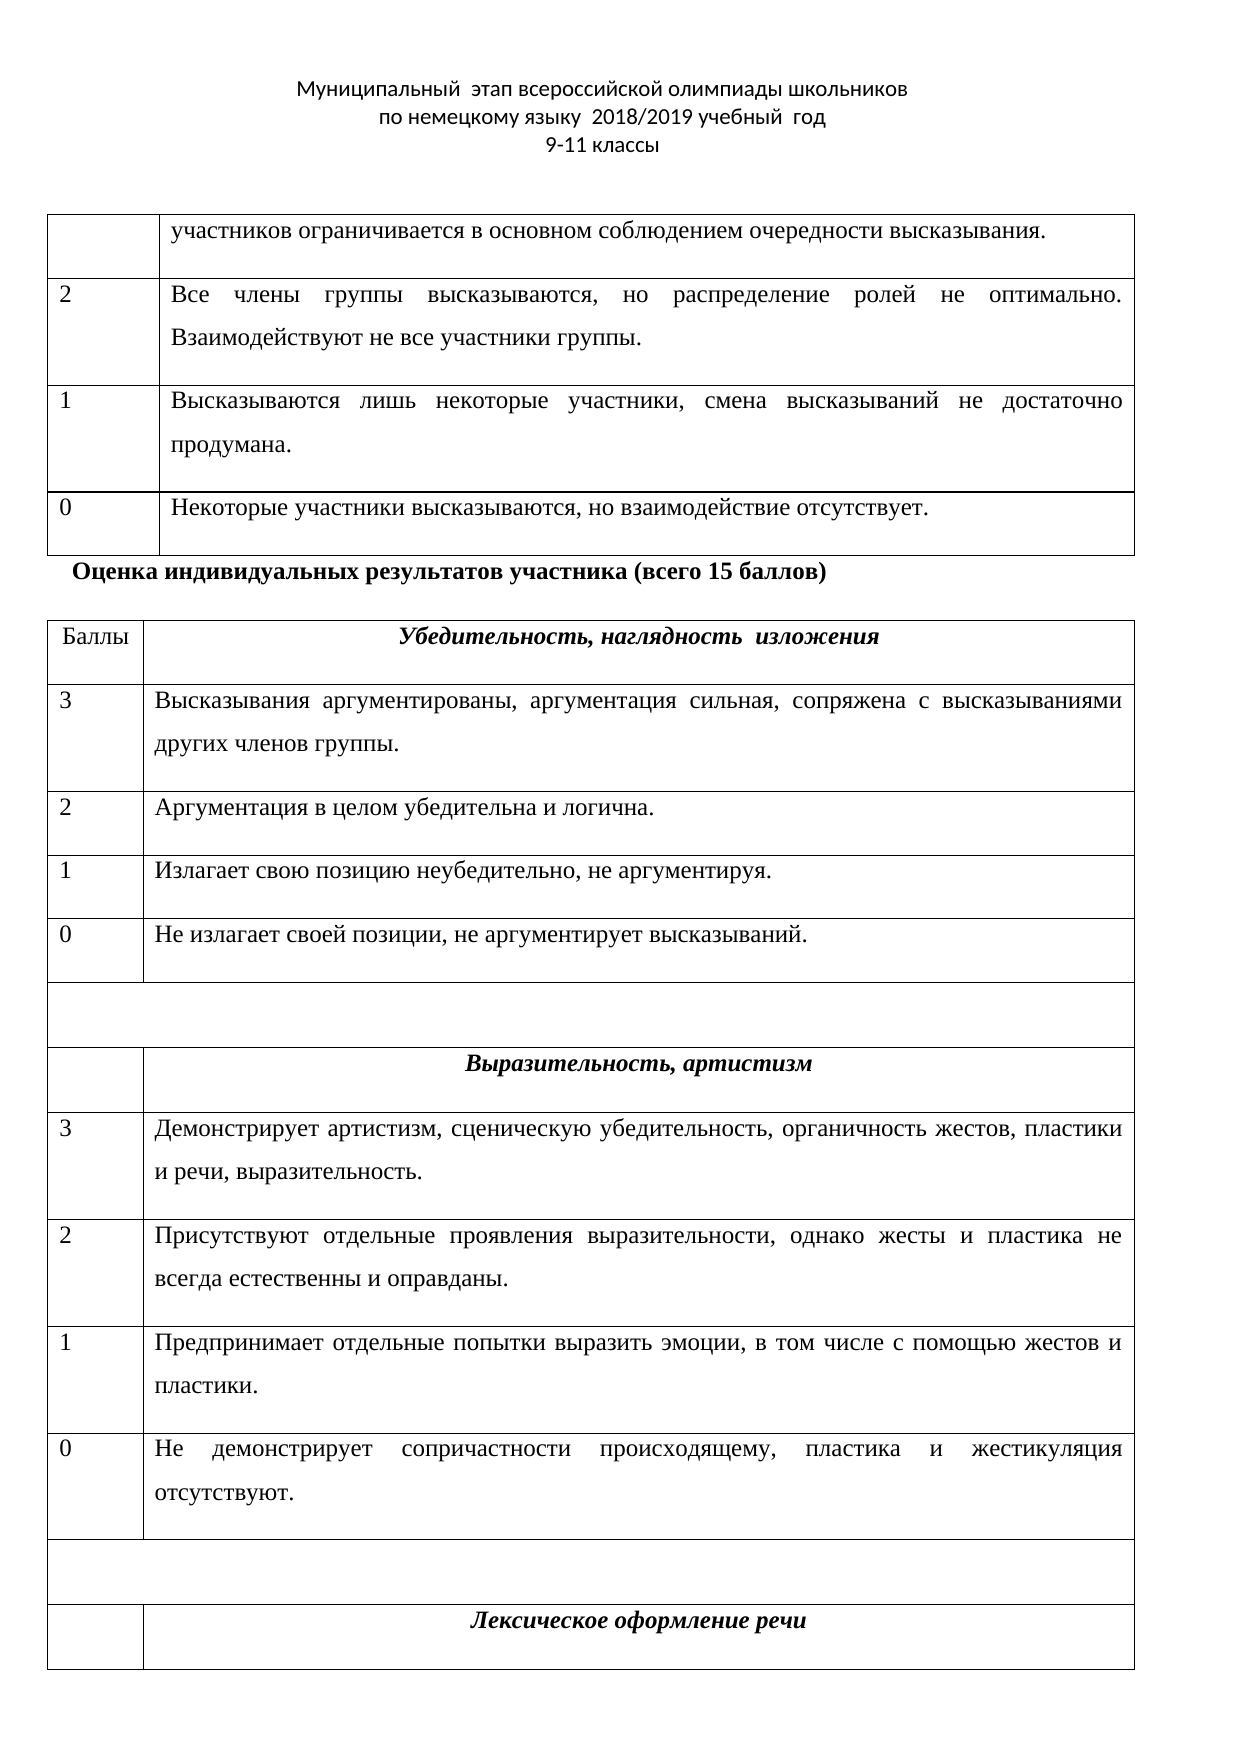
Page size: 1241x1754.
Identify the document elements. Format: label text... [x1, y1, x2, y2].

table_header Убедительность, наглядность изложения [144, 621, 1134, 684]
text Оценка индивидуальных результатов участника (всего 15 баллов) [59, 556, 1146, 585]
table_cell Присутствуют отдельные проявления выразительности, однако жесты и пластика не всегда естественны и оправданы. [144, 1220, 1134, 1326]
table_cell Не демонстрирует сопричастности происходящему, пластика и жестикуляция отсутствуют. [144, 1434, 1134, 1539]
table_cell 1 [48, 386, 159, 491]
table_cell [48, 1048, 143, 1112]
table_cell 2 [48, 792, 143, 854]
table_cell Не излагает своей позиции, не аргументирует высказываний. [144, 919, 1134, 982]
table_cell 0 [48, 493, 159, 555]
table_cell 3 [48, 1113, 143, 1219]
table_cell 0 [48, 919, 143, 982]
table_cell Высказываются лишь некоторые участники, смена высказываний не достаточно продумана. [160, 386, 1134, 491]
table_cell 0 [48, 1434, 143, 1539]
table_cell Предпринимает отдельные попытки выразить эмоции, в том числе с помощью жестов и пластики. [144, 1327, 1134, 1432]
table_header Баллы [48, 621, 143, 684]
table_cell 2 [48, 279, 159, 384]
table_cell Демонстрирует артистизм, сценическую убедительность, органичность жестов, пластики и речи, выразительность. [144, 1113, 1134, 1219]
table_cell [48, 983, 1134, 1047]
table_cell 3 [48, 685, 143, 791]
table_cell Выразительность, артистизм [144, 1048, 1134, 1112]
table_cell Аргументация в целом убедительна и логична. [144, 792, 1134, 854]
table_cell Все члены группы высказываются, но распределение ролей не оптимально. Взаимодействуют не все участники группы. [160, 279, 1134, 384]
table_cell Излагает свою позицию неубедительно, не аргументируя. [144, 856, 1134, 918]
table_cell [160, 215, 1134, 278]
table_cell 2 [48, 1220, 143, 1326]
table_cell 3 [48, 215, 159, 278]
table_cell Высказывания аргументированы, аргументация сильная, сопряжена с высказываниями других членов группы. [144, 685, 1134, 791]
table_cell 1 [48, 1327, 143, 1432]
table_cell [48, 1605, 143, 1669]
table_cell Некоторые участники высказываются, но взаимодействие отсутствует. [160, 493, 1134, 555]
table_cell [48, 1540, 1134, 1604]
table_cell Лексическое оформление речи [144, 1605, 1134, 1669]
table_cell 1 [48, 856, 143, 918]
